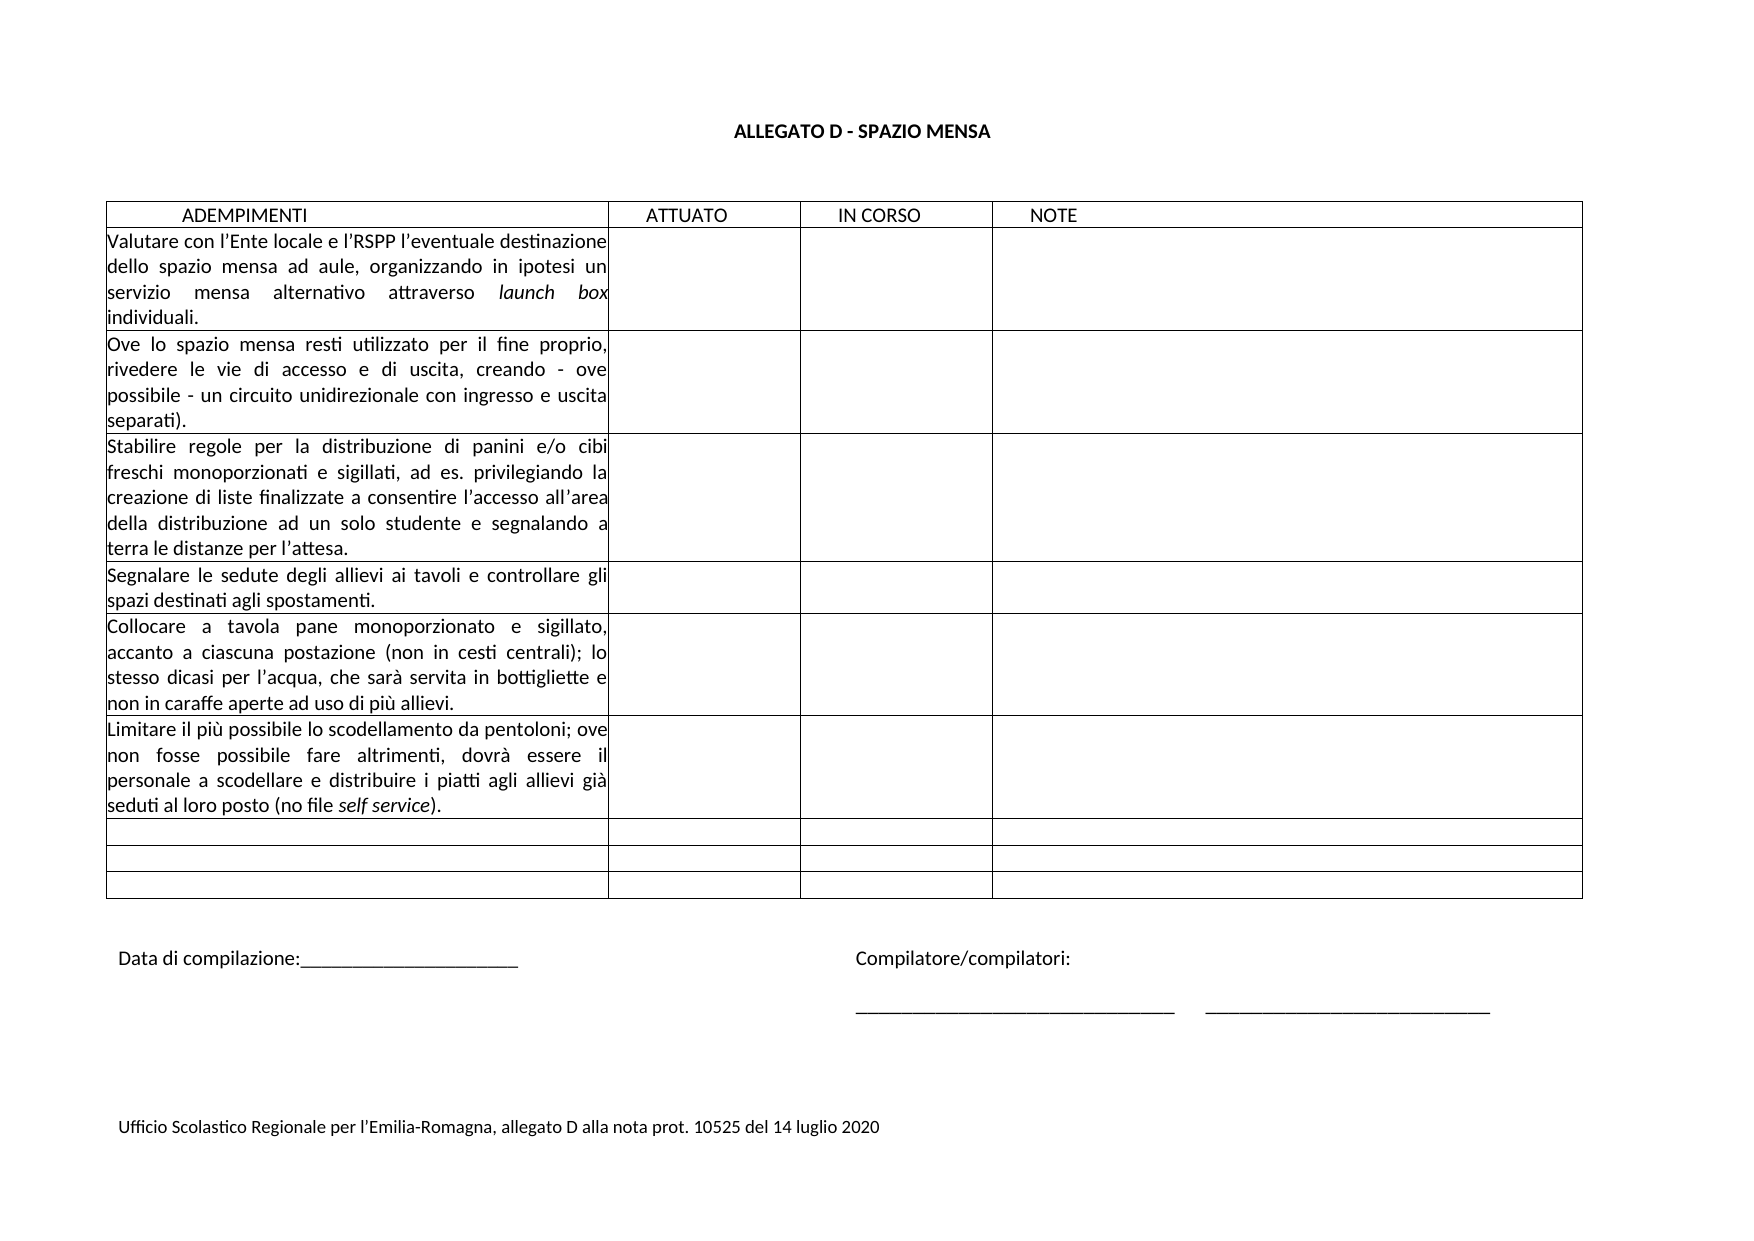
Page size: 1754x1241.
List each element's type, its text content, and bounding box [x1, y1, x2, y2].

table_cell [801, 434, 992, 561]
table_header ADEMPIMENTI [107, 202, 608, 227]
table_cell [993, 562, 1582, 613]
table_cell [993, 819, 1582, 844]
table_cell Limitare il più possibile lo scodellamento da pentoloni; ove non fosse possibile fare altrimenti, dovrà essere il personale a scodellare e distribuire i piatti agli allievi già seduti al loro posto (no file self service). [107, 716, 608, 818]
table_cell [993, 331, 1582, 433]
table_cell [801, 228, 992, 330]
table_header IN CORSO [801, 202, 992, 227]
table_cell [801, 846, 992, 871]
table_cell [801, 819, 992, 844]
table_cell [993, 872, 1582, 897]
table_cell Stabilire regole per la distribuzione di panini e/o cibi freschi monoporzionati e sigillati, ad es. privilegiando la creazione di liste finalizzate a consentire l’accesso all’area della distribuzione ad un solo studente e segnalando a terra le distanze per l’attesa. [107, 434, 608, 561]
table_cell [609, 846, 800, 871]
table_cell [609, 434, 800, 561]
table_header NOTE [993, 202, 1582, 227]
table_cell [801, 872, 992, 897]
table_cell [801, 562, 992, 613]
text Data di compilazione:_____________________ Compilatore/compilatori: [118, 945, 1606, 971]
table_cell Ove lo spazio mensa resti utilizzato per il fine proprio, rivedere le vie di accesso e di uscita, creando - ove possibile - un circuito unidirezionale con ingresso e uscita separati). [107, 331, 608, 433]
table_cell [609, 562, 800, 613]
text ____________________________ _________________________ [118, 989, 1606, 1017]
table_cell [107, 846, 608, 871]
table_cell [801, 716, 992, 818]
table_cell [801, 331, 992, 433]
table_cell [801, 614, 992, 715]
table_cell [609, 614, 800, 715]
table_cell [993, 228, 1582, 330]
table_cell Segnalare le sedute degli allievi ai tavoli e controllare gli spazi destinati agli spostamenti. [107, 562, 608, 613]
table_cell [993, 434, 1582, 561]
table_cell [107, 819, 608, 844]
table_cell [609, 228, 800, 330]
table_cell Valutare con l’Ente locale e l’RSPP l’eventuale destinazione dello spazio mensa ad aule, organizzando in ipotesi un servizio mensa alternativo attraverso launch box individuali. [107, 228, 608, 330]
table_cell [609, 331, 800, 433]
table_cell [107, 872, 608, 897]
table_header ATTUATO [609, 202, 800, 227]
table_cell [609, 819, 800, 844]
table_cell [993, 614, 1582, 715]
table_cell [993, 846, 1582, 871]
table_cell [609, 716, 800, 818]
table_cell [993, 716, 1582, 818]
text ALLEGATO D - SPAZIO MENSA [118, 118, 1606, 143]
table_cell Collocare a tavola pane monoporzionato e sigillato, accanto a ciascuna postazione (non in cesti centrali); lo stesso dicasi per l’acqua, che sarà servita in bottigliette e non in caraffe aperte ad uso di più allievi. [107, 614, 608, 715]
table_cell [609, 872, 800, 897]
